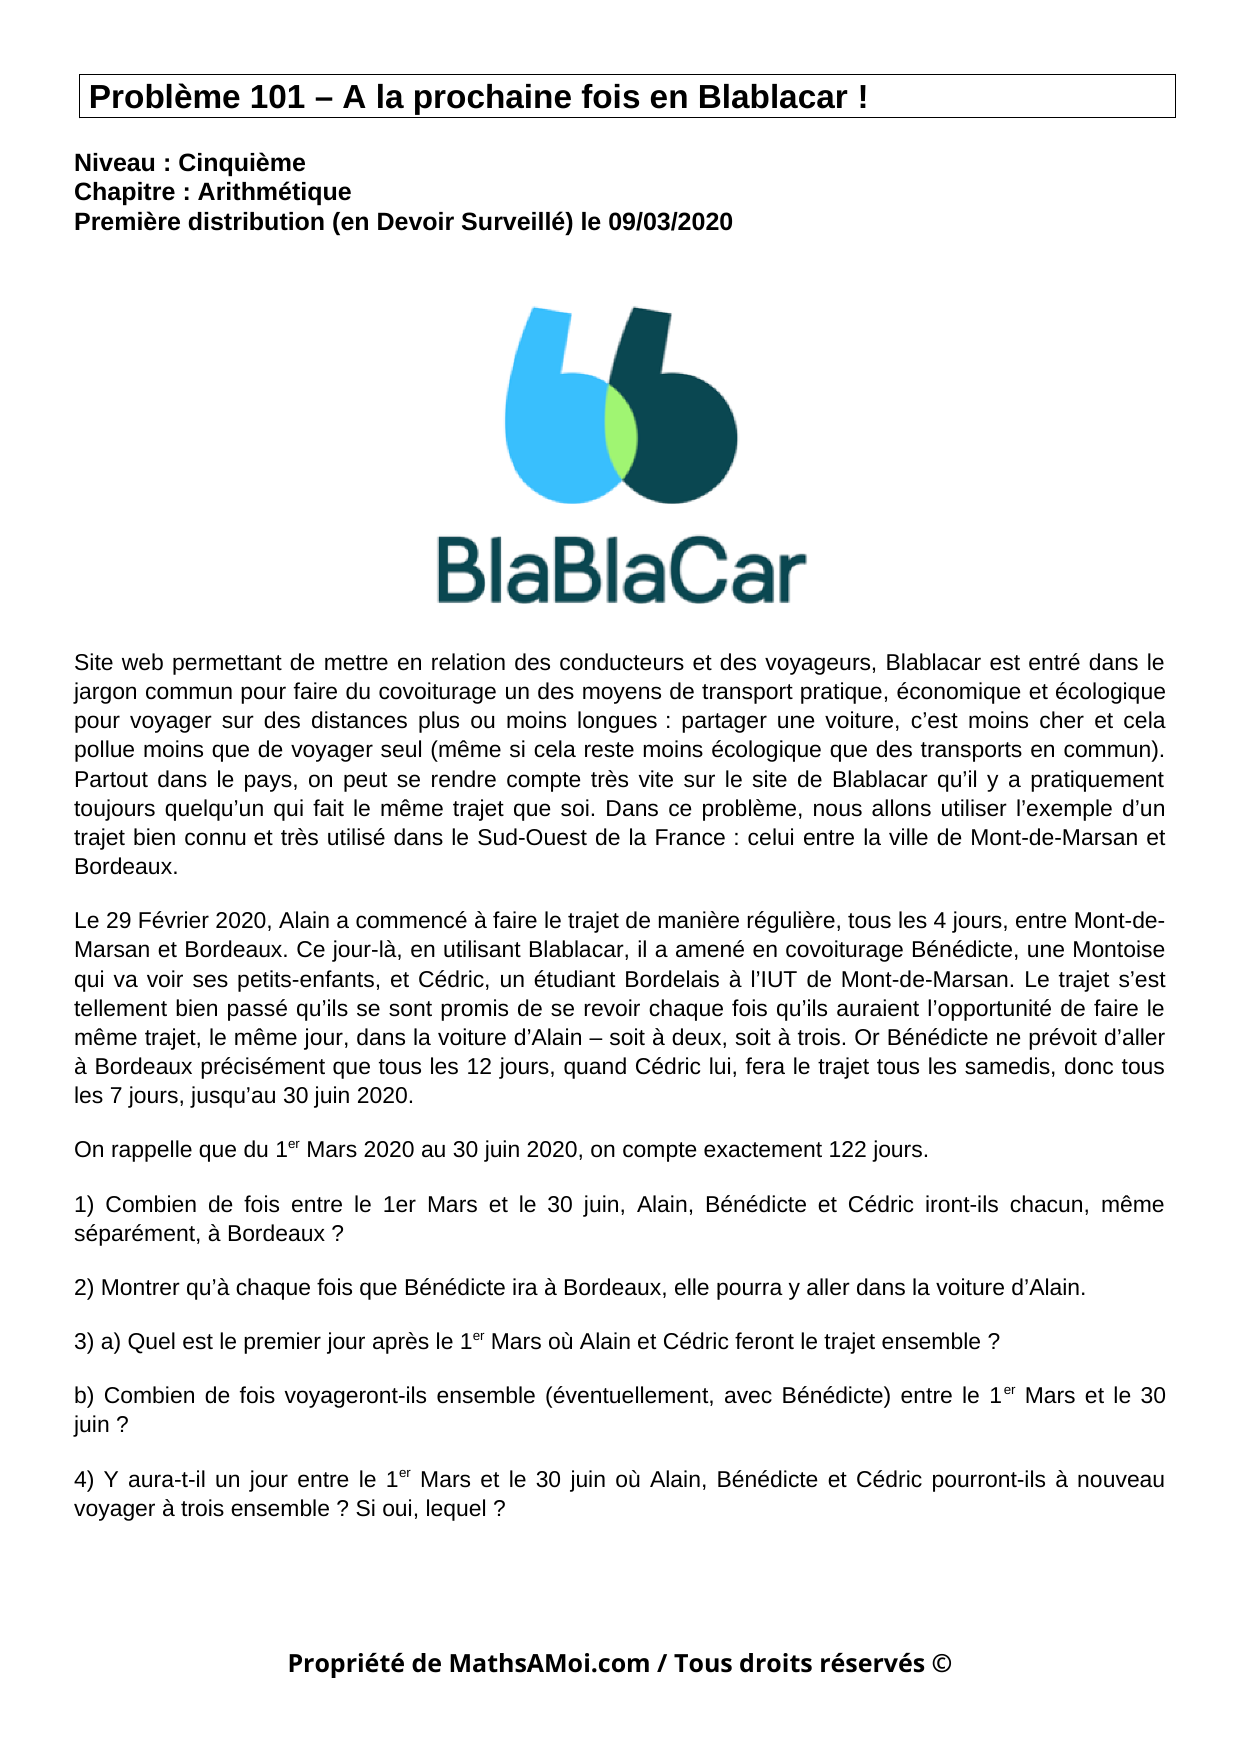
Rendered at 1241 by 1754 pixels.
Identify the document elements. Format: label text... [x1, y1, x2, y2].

text Site web permettant de mettre en relation des conducteurs et des voyageurs, Blablacar est entré dans le jargon commun pour faire du covoiturage un des moyens de transport pratique, économique et écologique pour voyager sur des distances plus ou moins longues : partager une voiture, c’est moins cher et cela pollue moins que de voyager seul (même si cela reste moins écologique que des transports en commun). Partout dans le pays, on peut se rendre compte très vite sur le site de Blablacar qu’il y a pratiquement toujours quelqu’un qui fait le même trajet que soi. Dans ce problème, nous allons utiliser l’exemple d’un trajet bien connu et très utilisé dans le Sud-Ouest de la France : celui entre la ville de Mont-de-Marsan et Bordeaux. [74, 646, 1166, 879]
text Chapitre : Arithmétique [74, 177, 1166, 206]
text 1) Combien de fois entre le 1er Mars et le 30 juin, Alain, Bénédicte et Cédric iront-ils chacun, même séparément, à Bordeaux ? [74, 1188, 1166, 1246]
text Première distribution (en Devoir Surveillé) le 09/03/2020 [74, 206, 1166, 235]
text 3) a) Quel est le premier jour après le 1er Mars où Alain et Cédric feront le trajet ensemble ? [74, 1325, 1166, 1354]
text b) Combien de fois voyageront-ils ensemble (éventuellement, avec Bénédicte) entre le 1er Mars et le 30 juin ? [74, 1379, 1166, 1438]
text 4) Y aura-t-il un jour entre le 1er Mars et le 30 juin où Alain, Bénédicte et Cédric pourront-ils à nouveau voyager à trois ensemble ? Si oui, lequel ? [74, 1463, 1166, 1521]
text On rappelle que du 1er Mars 2020 au 30 juin 2020, on compte exactement 122 jours. [74, 1133, 1166, 1163]
picture [424, 293, 817, 621]
text 2) Montrer qu’à chaque fois que Bénédicte ira à Bordeaux, elle pourra y aller dans la voiture d’Alain. [74, 1271, 1166, 1300]
text Le 29 Février 2020, Alain a commencé à faire le trajet de manière régulière, tous les 4 jours, entre Mont-de-Marsan et Bordeaux. Ce jour-là, en utilisant Blablacar, il a amené en covoiturage Bénédicte, une Montoise qui va voir ses petits-enfants, et Cédric, un étudiant Bordelais à l’IUT de Mont-de-Marsan. Le trajet s’est tellement bien passé qu’ils se sont promis de se revoir chaque fois qu’ils auraient l’opportunité de faire le même trajet, le même jour, dans la voiture d’Alain – soit à deux, soit à trois. Or Bénédicte ne prévoit d’aller à Bordeaux précisément que tous les 12 jours, quand Cédric lui, fera le trajet tous les samedis, donc tous les 7 jours, jusqu’au 30 juin 2020. [74, 904, 1166, 1108]
text Niveau : Cinquième [74, 118, 1166, 177]
text Problème 101 – A la prochaine fois en Blablacar ! [80, 75, 1175, 117]
